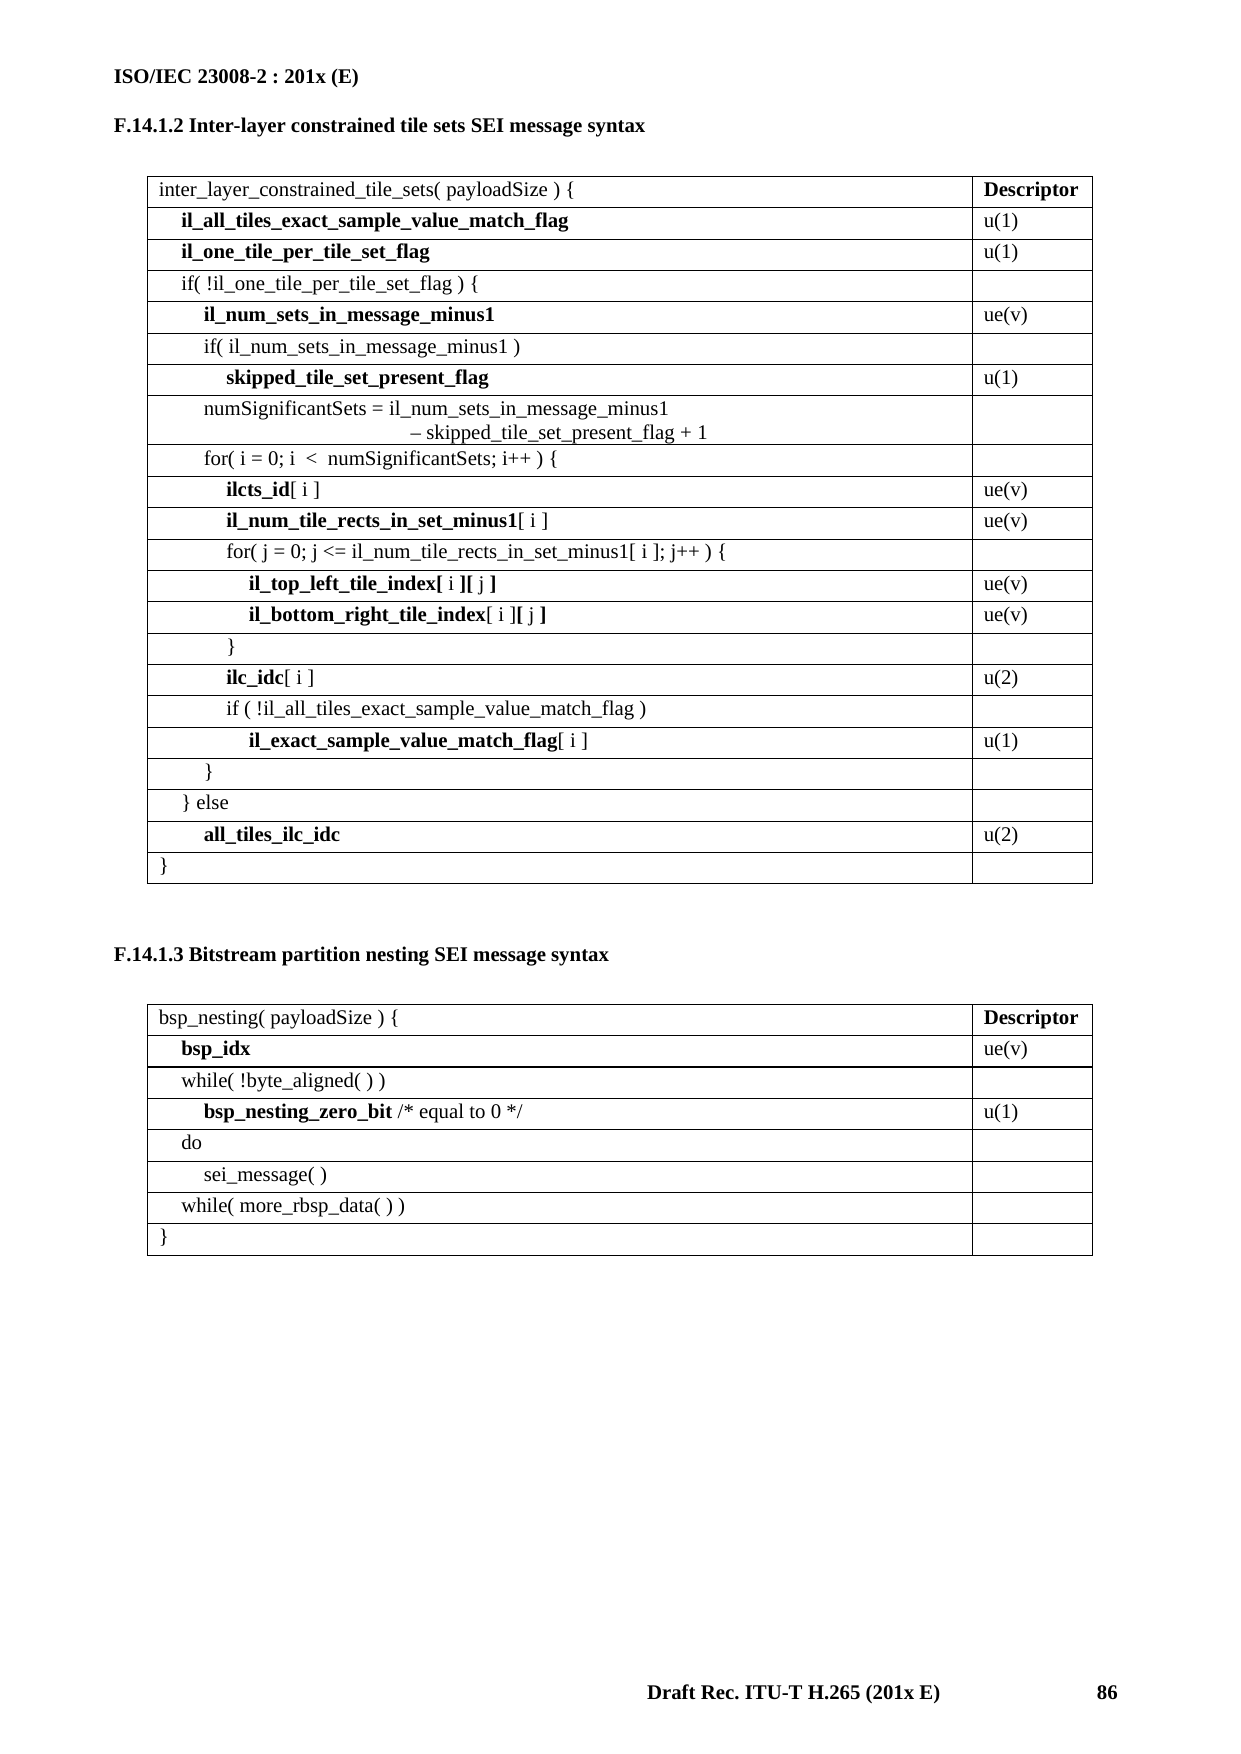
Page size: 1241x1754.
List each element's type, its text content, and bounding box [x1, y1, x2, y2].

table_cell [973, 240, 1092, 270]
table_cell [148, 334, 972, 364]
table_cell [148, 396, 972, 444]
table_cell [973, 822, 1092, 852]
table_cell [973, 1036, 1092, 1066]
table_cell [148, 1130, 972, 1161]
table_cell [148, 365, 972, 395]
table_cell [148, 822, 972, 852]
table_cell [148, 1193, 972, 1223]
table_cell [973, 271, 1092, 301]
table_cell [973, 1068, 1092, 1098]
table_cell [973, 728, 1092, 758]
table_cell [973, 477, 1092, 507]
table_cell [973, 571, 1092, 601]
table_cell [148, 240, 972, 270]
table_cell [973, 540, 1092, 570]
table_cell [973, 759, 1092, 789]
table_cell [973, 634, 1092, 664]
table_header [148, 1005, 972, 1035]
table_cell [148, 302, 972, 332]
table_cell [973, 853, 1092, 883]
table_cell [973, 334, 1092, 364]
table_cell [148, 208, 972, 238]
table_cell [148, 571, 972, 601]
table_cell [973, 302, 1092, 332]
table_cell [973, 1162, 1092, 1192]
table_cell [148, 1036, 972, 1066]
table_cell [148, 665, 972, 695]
list Bitstream partition nesting SEI message syntax [113, 941, 1127, 966]
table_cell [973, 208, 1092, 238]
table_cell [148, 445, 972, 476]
list Inter-layer constrained tile sets SEI message syntax [113, 113, 1127, 137]
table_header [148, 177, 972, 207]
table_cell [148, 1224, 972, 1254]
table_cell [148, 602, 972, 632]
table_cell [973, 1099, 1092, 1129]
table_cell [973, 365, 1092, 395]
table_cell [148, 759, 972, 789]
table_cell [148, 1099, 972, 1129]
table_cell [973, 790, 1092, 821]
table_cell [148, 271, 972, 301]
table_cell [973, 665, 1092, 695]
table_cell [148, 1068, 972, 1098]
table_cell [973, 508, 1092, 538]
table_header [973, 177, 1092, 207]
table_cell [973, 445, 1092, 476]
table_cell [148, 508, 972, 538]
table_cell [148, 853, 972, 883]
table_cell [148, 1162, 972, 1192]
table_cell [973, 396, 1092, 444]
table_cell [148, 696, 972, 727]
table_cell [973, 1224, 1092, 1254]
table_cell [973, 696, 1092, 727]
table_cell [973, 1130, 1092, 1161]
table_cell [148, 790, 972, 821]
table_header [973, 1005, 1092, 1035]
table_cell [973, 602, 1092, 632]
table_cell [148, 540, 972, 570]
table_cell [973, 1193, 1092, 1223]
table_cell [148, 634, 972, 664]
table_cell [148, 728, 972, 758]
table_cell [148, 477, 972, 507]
